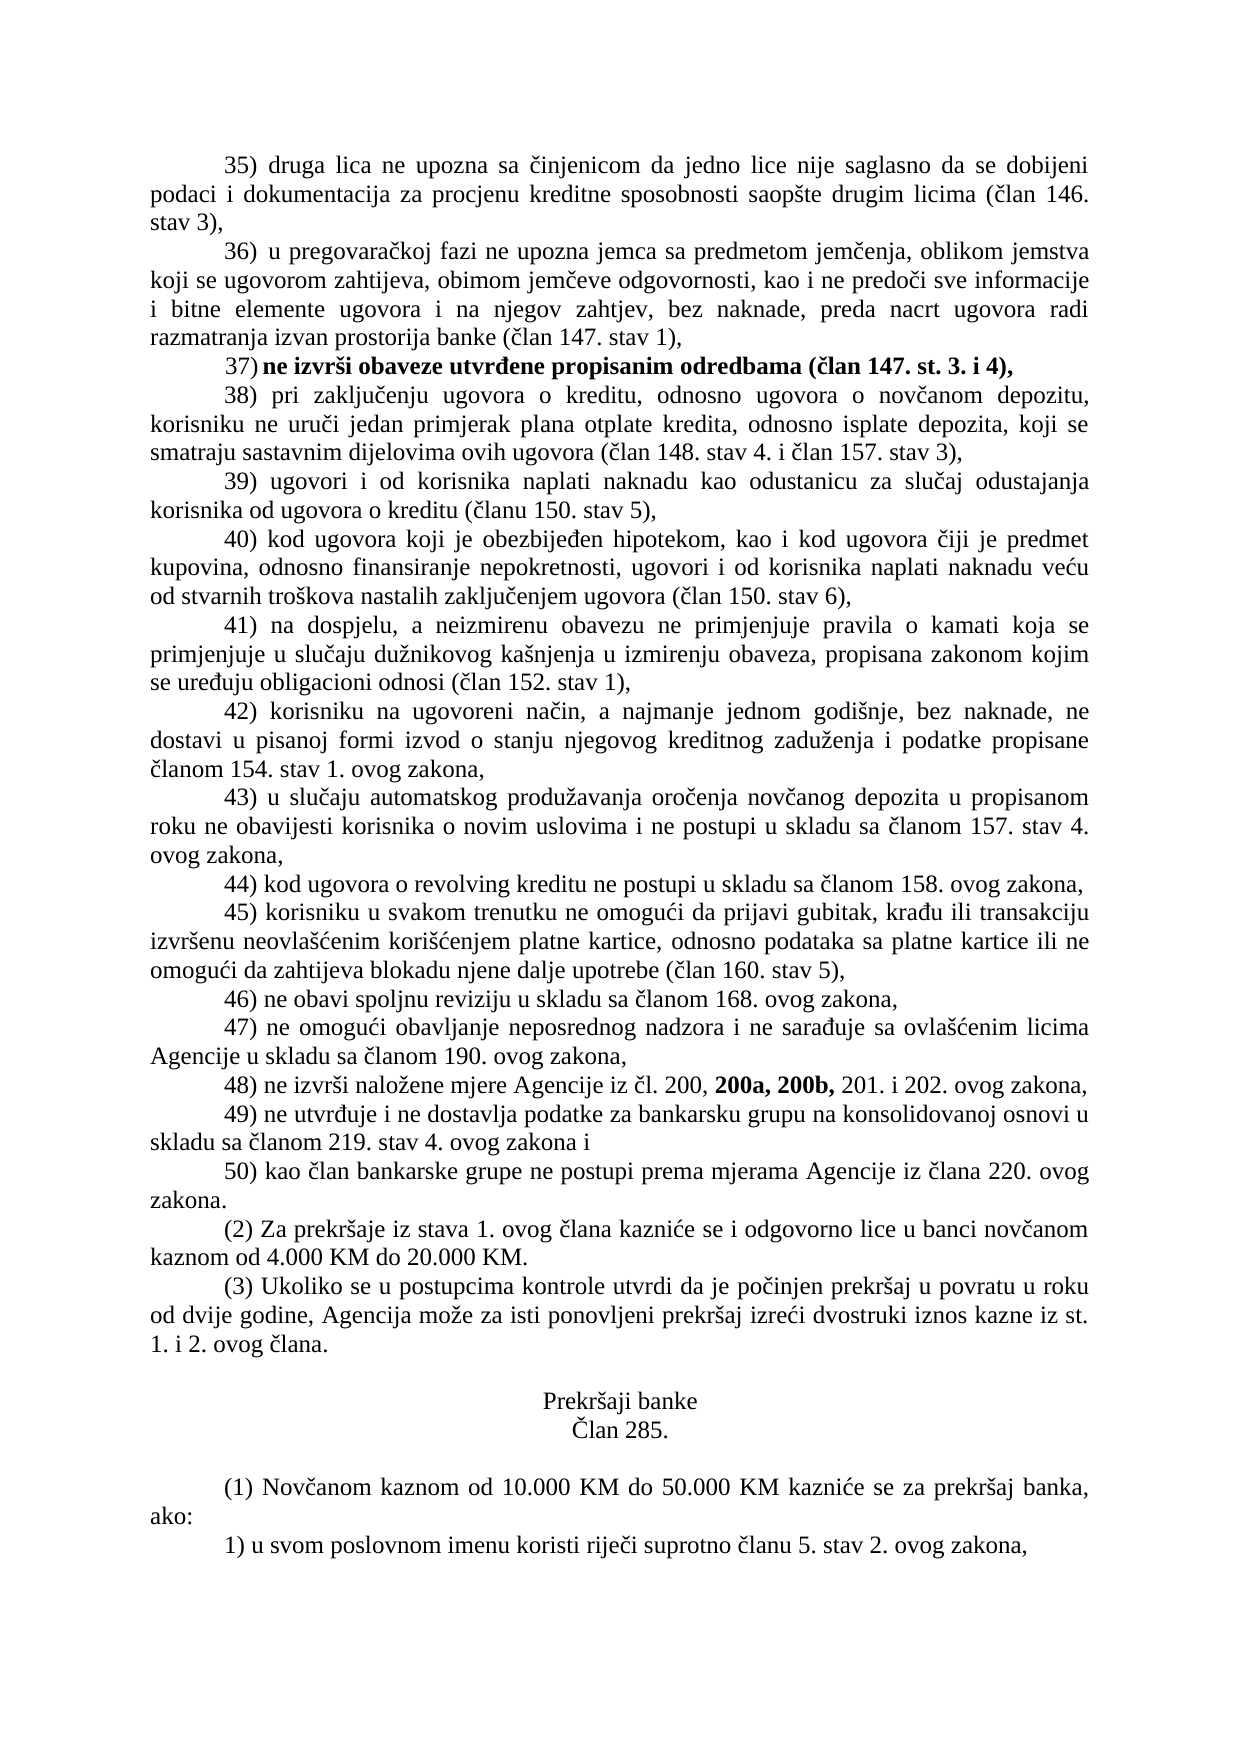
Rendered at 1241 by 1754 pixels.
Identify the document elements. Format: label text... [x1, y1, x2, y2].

text Prekršaji banke [150, 1386, 1090, 1415]
text 40) kod ugovora koji je obezbijeđen hipotekom, kao i kod ugovora čiji je predmet kupovina, odnosno finansiranje nepokretnosti, ugovori i od korisnika naplati naknadu veću od stvarnih troškova nastalih zaključenjem ugovora (član 150. stav 6), [150, 524, 1090, 610]
text 48) ne izvrši naložene mjere Agencije iz čl. 200, 200a, 200b, 201. i 202. ovog zakona, [150, 1070, 1090, 1099]
list u pregovaračkoj fazi ne upozna jemca sa predmetom jemčenja, oblikom jemstva koji se ugovorom zahtijeva, obimom jemčeve odgovornosti, kao i ne predoči sve informacije i bitne elemente ugovora i na njegov zahtjev, bez naknade, preda nacrt ugovora radi razmatranja izvan prostorija banke (član 147. stav 1), [150, 236, 1090, 351]
list druga lica ne upozna sa činjenicom da jedno lice nije saglasno da se dobijeni podaci i dokumentacija za procjenu kreditne sposobnosti saopšte drugim licima (član 146. stav 3), [150, 150, 1090, 236]
text Član 285. [150, 1415, 1090, 1444]
text 45) korisniku u svakom trenutku ne omogući da prijavi gubitak, krađu ili transakciju izvršenu neovlašćenim korišćenjem platne kartice, odnosno podataka sa platne kartice ili ne omogući da zahtijeva blokadu njene dalje upotrebe (član 160. stav 5), [150, 897, 1090, 984]
text 50) kao član bankarske grupe ne postupi prema mjerama Agencije iz člana 220. ovog zakona. [150, 1156, 1090, 1214]
list ne izvrši obaveze utvrđene propisanim odredbama (član 147. st. 3. i 4), [225, 351, 1090, 380]
text (2) Za prekršaje iz stava 1. ovog člana kazniće se i odgovorno lice u banci novčanom kaznom od 4.000 KM do 20.000 KM. [150, 1214, 1090, 1271]
text 49) ne utvrđuje i ne dostavlja podatke za bankarsku grupu na konsolidovanoj osnovi u skladu sa članom 219. stav 4. ovog zakona i [150, 1099, 1090, 1156]
text 43) u slučaju automatskog produžavanja oročenja novčanog depozita u propisanom roku ne obavijesti korisnika o novim uslovima i ne postupi u skladu sa članom 157. stav 4. ovog zakona, [150, 782, 1090, 869]
text 1) u svom poslovnom imenu koristi riječi suprotno članu 5. stav 2. ovog zakona, [150, 1530, 1090, 1559]
text 41) na dospjelu, a neizmirenu obavezu ne primjenjuje pravila o kamati koja se primjenjuje u slučaju dužnikovog kašnjenja u izmirenju obaveza, propisana zakonom kojim se uređuju obligacioni odnosi (član 152. stav 1), [150, 610, 1090, 696]
text (1) Novčanom kaznom od 10.000 KM do 50.000 KM kazniće se za prekršaj banka, ako: [150, 1472, 1090, 1530]
text 38) pri zaključenju ugovora o kreditu, odnosno ugovora o novčanom depozitu, korisniku ne uruči jedan primjerak plana otplate kredita, odnosno isplate depozita, koji se smatraju sastavnim dijelovima ovih ugovora (član 148. stav 4. i član 157. stav 3), [150, 380, 1090, 466]
text 39) ugovori i od korisnika naplati naknadu kao odustanicu za slučaj odustajanja korisnika od ugovora o kreditu (članu 150. stav 5), [150, 466, 1090, 524]
text (3) Ukoliko se u postupcima kontrole utvrdi da je počinjen prekršaj u povratu u roku od dvije godine, Agencija može za isti ponovljeni prekršaj izreći dvostruki iznos kazne iz st. 1. i 2. ovog člana. [150, 1271, 1090, 1357]
text 44) kod ugovora o revolving kreditu ne postupi u skladu sa članom 158. ovog zakona, [150, 869, 1090, 897]
text 47) ne omogući obavljanje neposrednog nadzora i ne sarađuje sa ovlašćenim licima Agencije u skladu sa članom 190. ovog zakona, [150, 1012, 1090, 1070]
text 46) ne obavi spoljnu reviziju u skladu sa članom 168. ovog zakona, [150, 984, 1090, 1012]
text 42) korisniku na ugovoreni način, a najmanje jednom godišnje, bez naknade, ne dostavi u pisanoj formi izvod o stanju njegovog kreditnog zaduženja i podatke propisane članom 154. stav 1. ovog zakona, [150, 696, 1090, 782]
